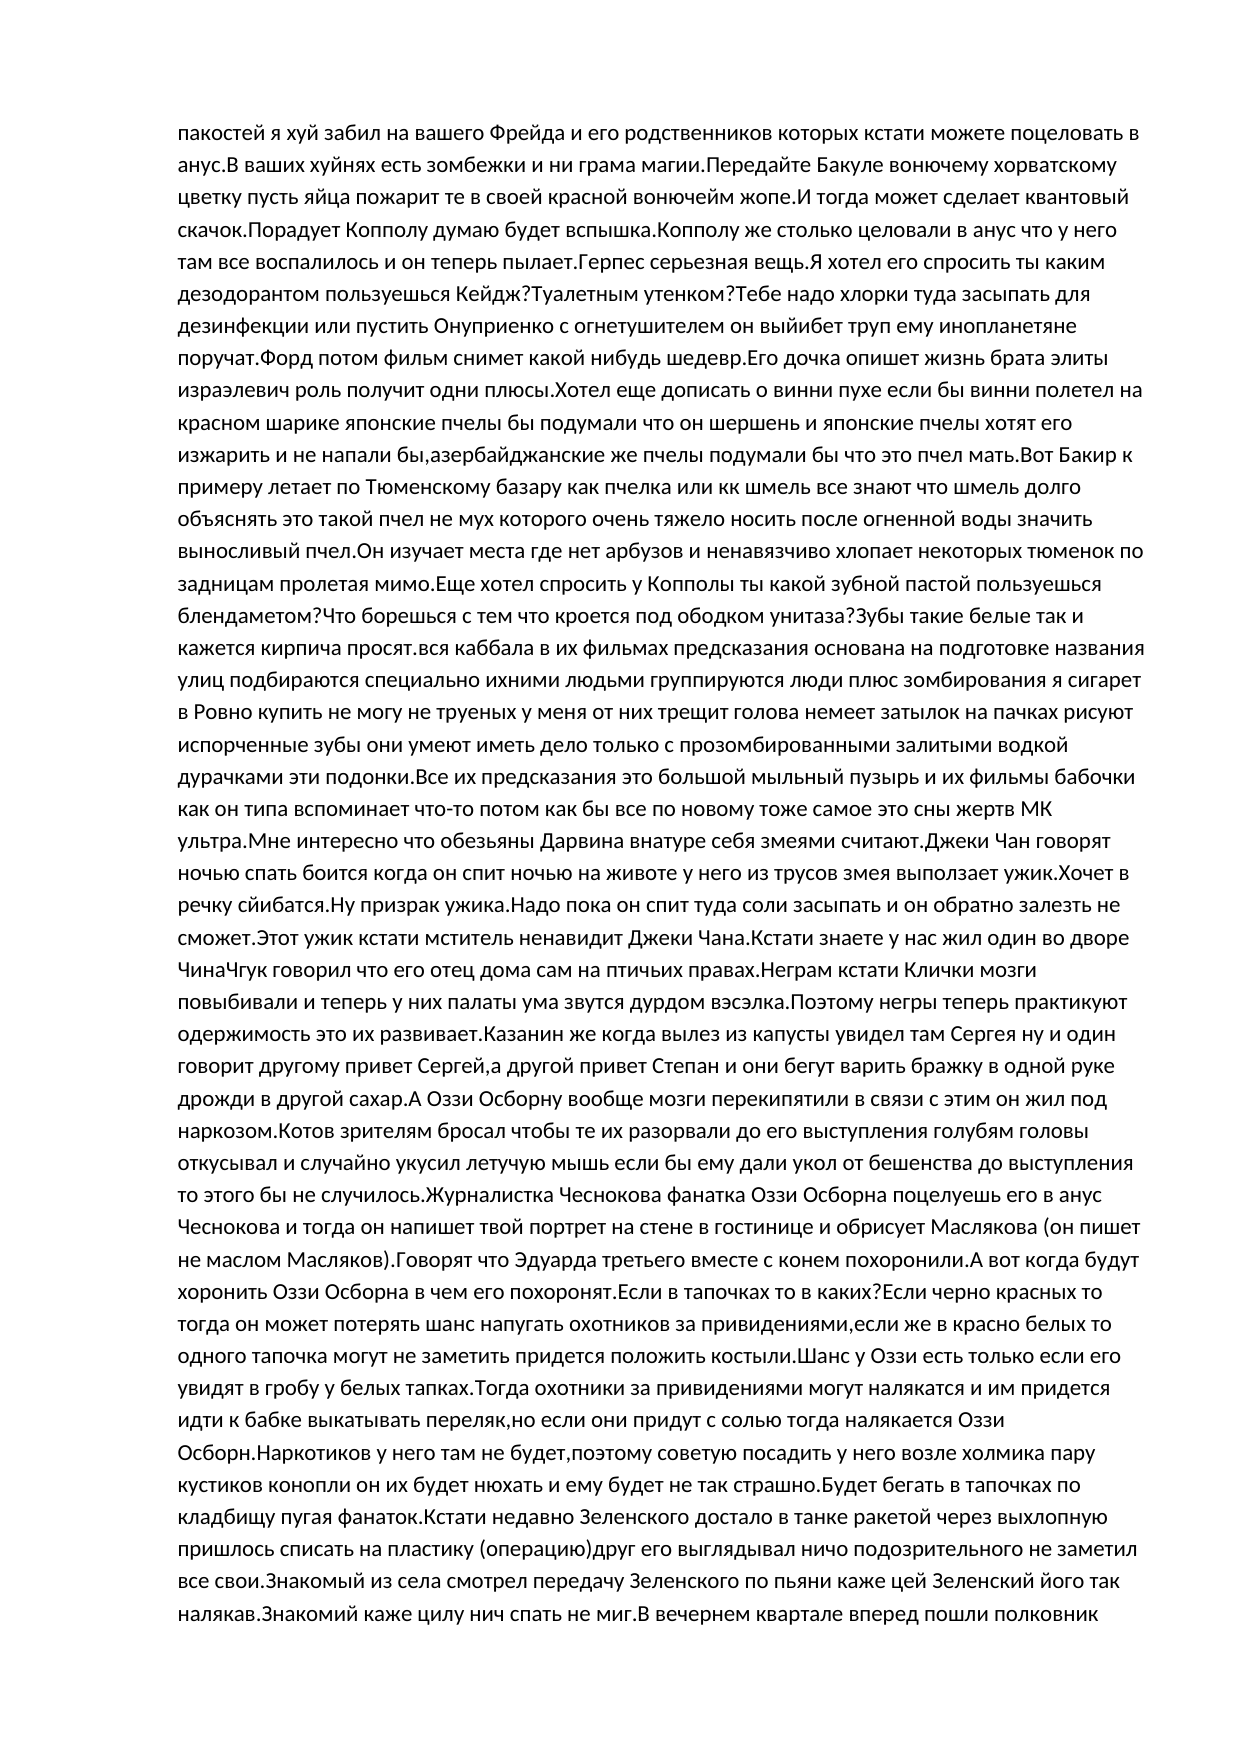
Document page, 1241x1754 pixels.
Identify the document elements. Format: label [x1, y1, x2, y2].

text [177, 118, 1152, 1627]
